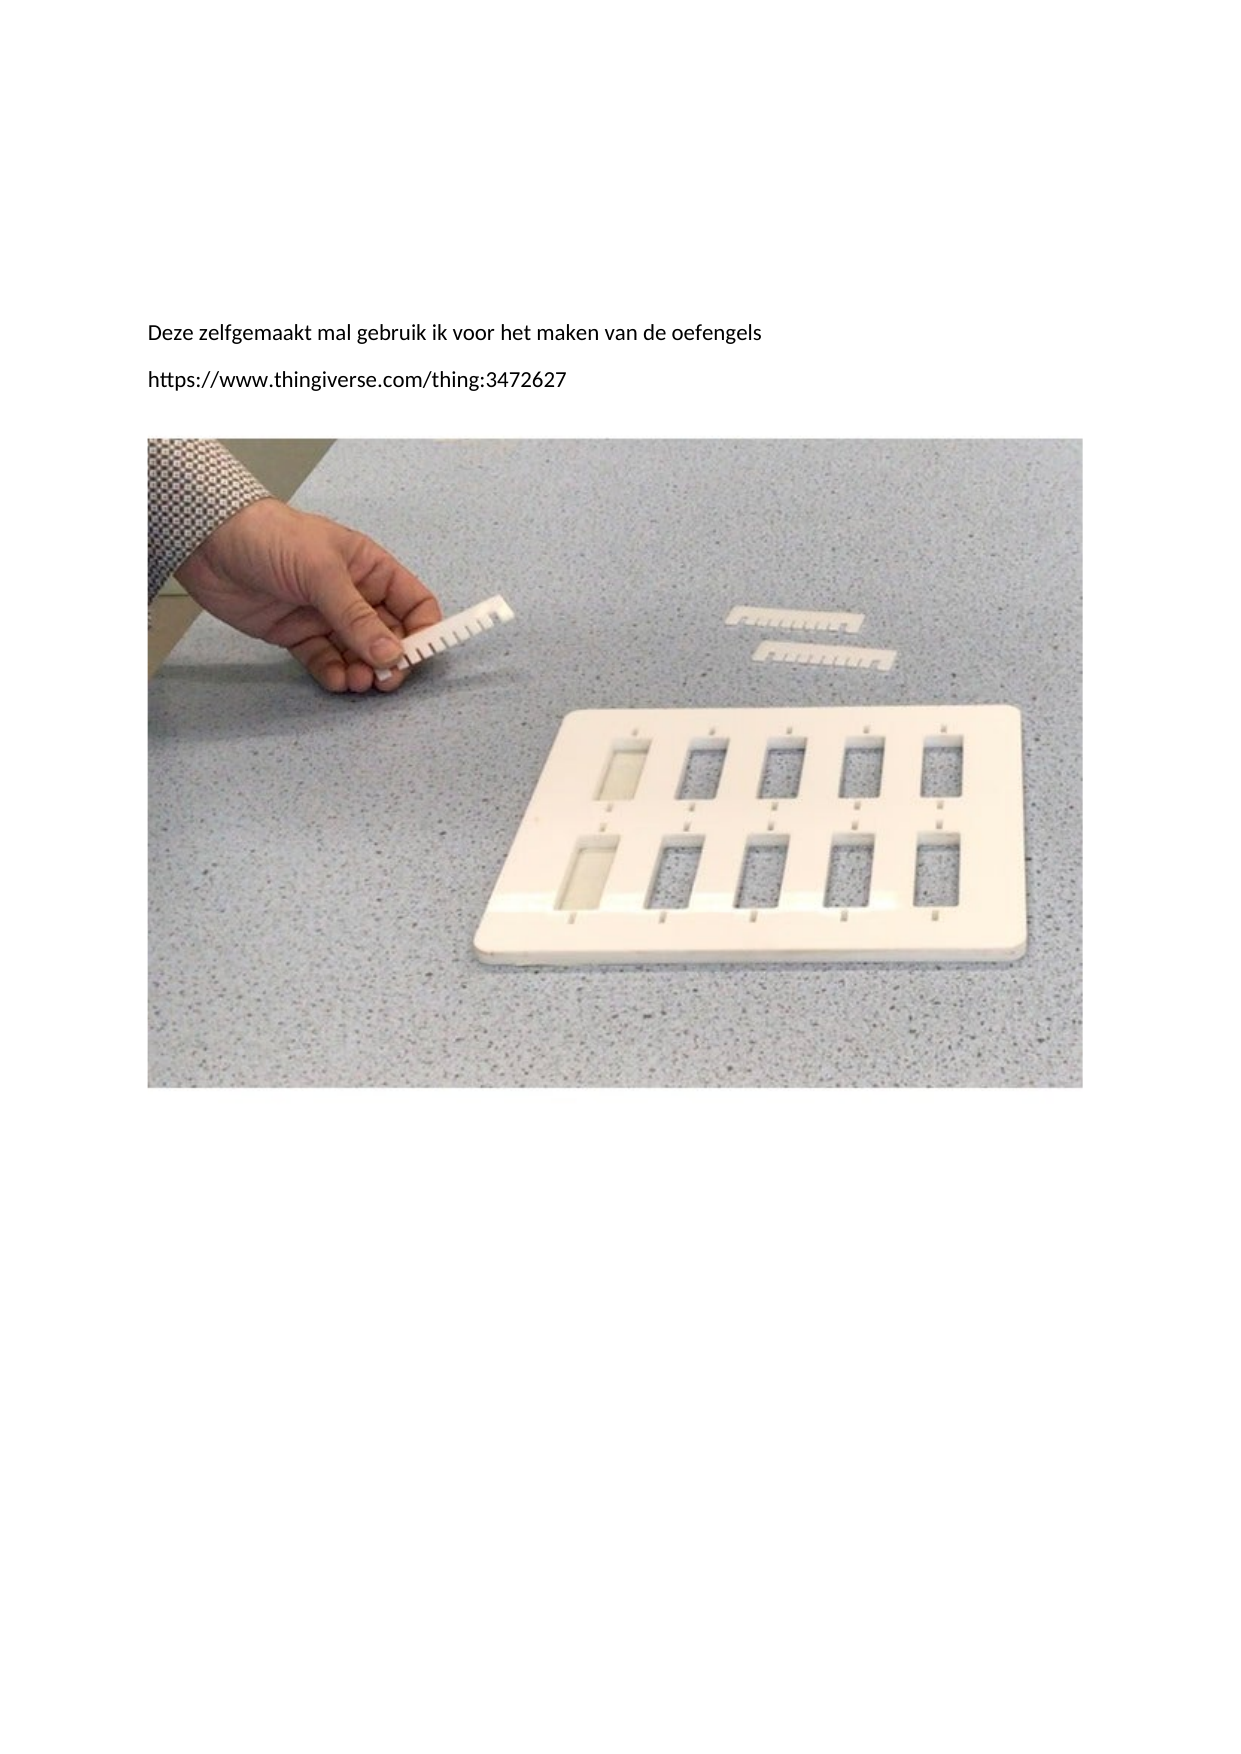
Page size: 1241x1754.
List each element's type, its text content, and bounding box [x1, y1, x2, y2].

picture [147, 412, 1083, 1115]
text Deze zelfgemaakt mal gebruik ik voor het maken van de oefengels [148, 288, 1093, 346]
text https://www.thingiverse.com/thing:3472627 [148, 365, 1093, 393]
